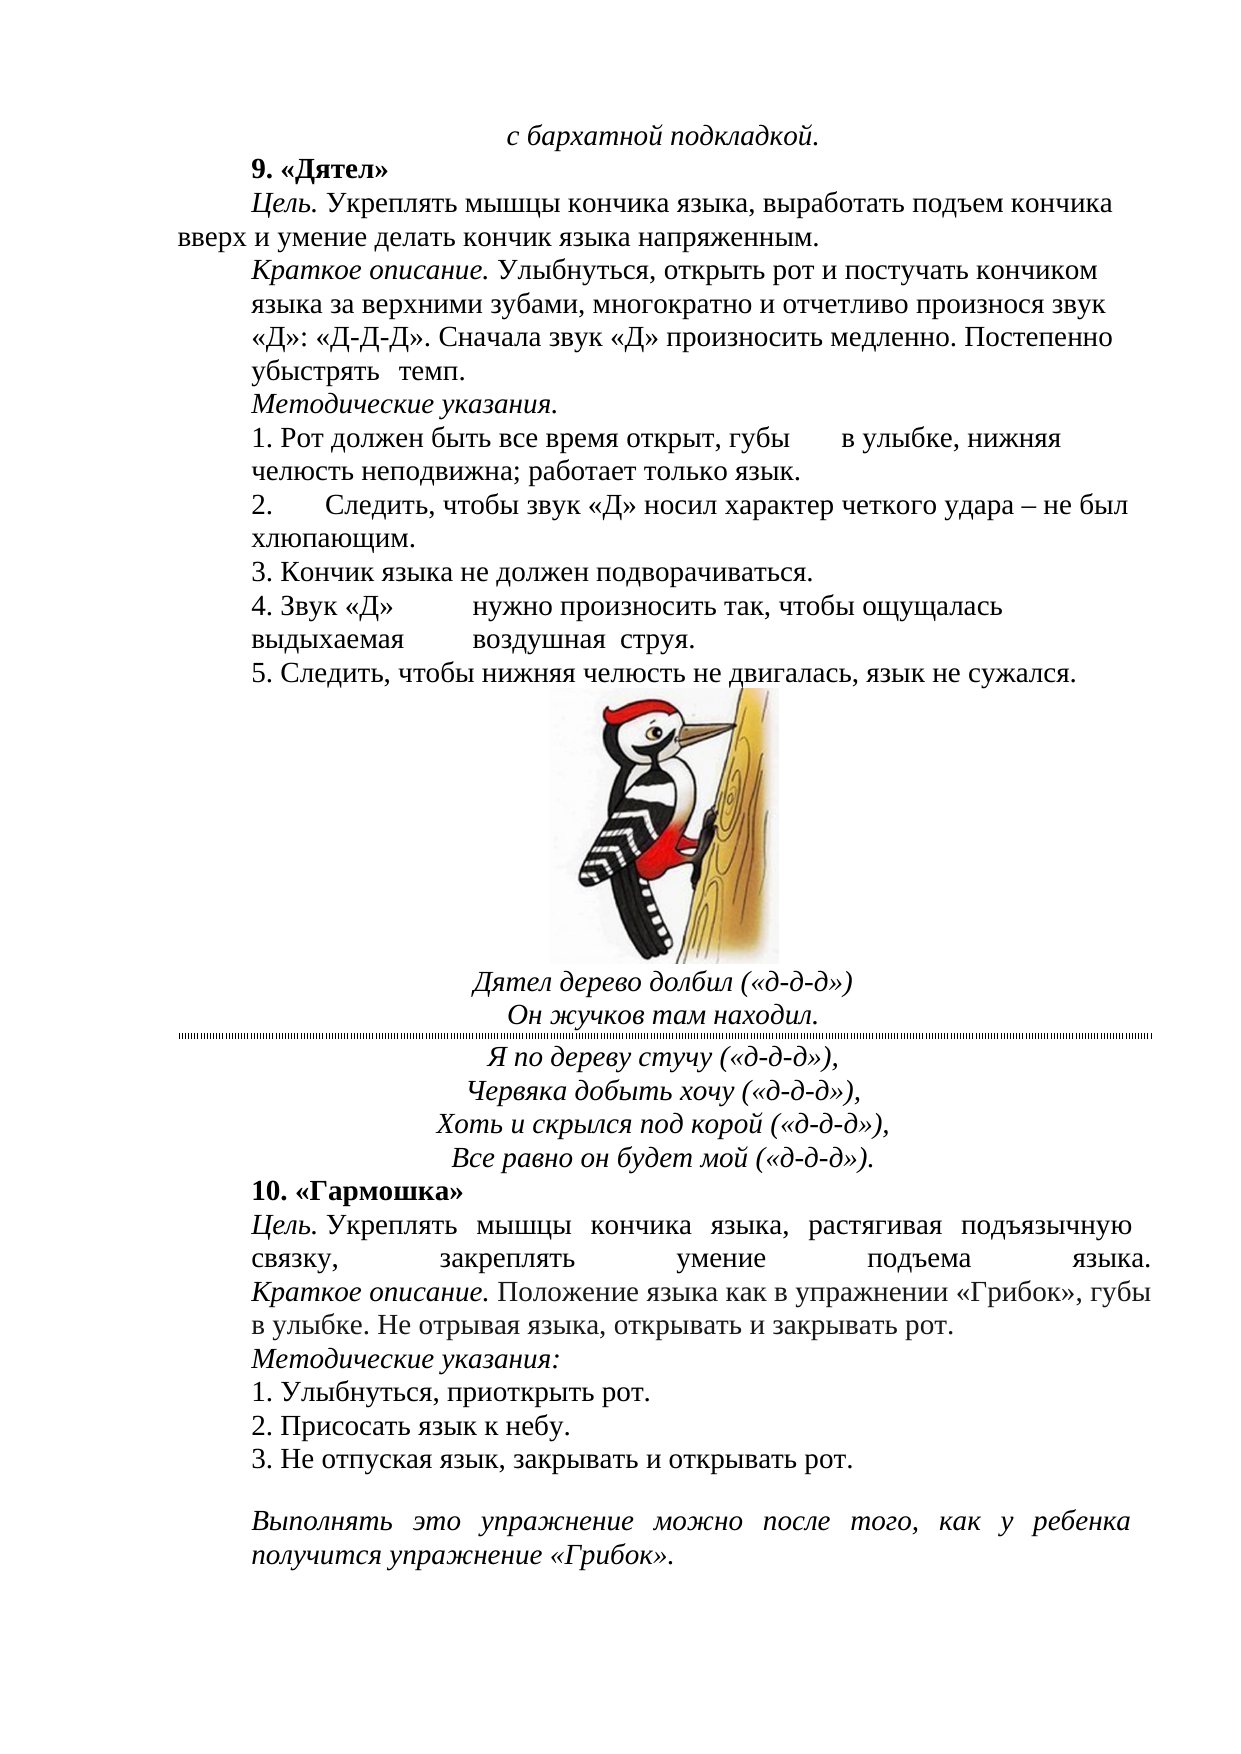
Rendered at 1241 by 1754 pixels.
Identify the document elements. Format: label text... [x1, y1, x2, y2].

text 9. «Дятел» [177, 152, 1152, 185]
text с бархатной подкладкой. [177, 118, 1152, 152]
text Он жучков там находил. [177, 997, 1152, 1039]
text Методические указания. [177, 386, 1152, 420]
text Я по дереву стучу («д-д-д»), [177, 1039, 1152, 1073]
text 5. Следить, чтобы нижняя челюсть не двигалась, язык не сужался. [177, 655, 1152, 688]
text 1. Улыбнуться, приоткрыть рот. [177, 1374, 1152, 1408]
text Дятел дерево долбил («д-д-д») [177, 964, 1152, 997]
text 3. Кончик языка не должен подворачиваться. [177, 554, 1152, 588]
text Методические указания: [177, 1341, 1152, 1374]
picture [549, 688, 780, 964]
text 1. Рот должен быть все время открыт, губы в улыбке, нижняя челюсть неподвижна; работает только язык. [177, 420, 1152, 487]
text Все равно он будет мой («д-д-д»). [177, 1140, 1152, 1173]
text 2. Присосать язык к небу. [177, 1408, 1152, 1442]
text 10. «Гармошка» [177, 1173, 1152, 1207]
text Выполнять это упражнение можно после того, как у ребенка получится упражнение «Грибок». [177, 1503, 1152, 1570]
text 4. Звук «Д» нужно произносить так, чтобы ощущалась выдыхаемая воздушная струя. [177, 588, 1152, 655]
text Цель. Укреплять мышцы кончика языка, выработать подъем кончика вверх и умение делать кончик языка напряженным. Краткое описание. Улыбнуться, открыть рот и постучать кончиком языка за верхними зубами, многократно и отчетливо произнося звук «Д»: «Д-Д-Д». Сначала звук «Д» произносить медленно. Постепенно убыстрять темп. [177, 185, 1152, 386]
text 2. Следить, чтобы звук «Д» носил характер четкого удара – не был хлюпающим. [177, 487, 1152, 554]
text Хоть и скрылся под корой («д-д-д»), [177, 1106, 1152, 1140]
text 3. Не отпуская язык, закрывать и открывать рот. [177, 1442, 1152, 1475]
text Цель. Укреплять мышцы кончика языка, растягивая подъязычную связку, закреплять умение подъема языка. Краткое описание. Положение языка как в упражнении «Грибок», губы в улыбке. Не отрывая языка, открывать и закрывать рот. [177, 1207, 1152, 1341]
text Червяка добыть хочу («д-д-д»), [177, 1073, 1152, 1106]
